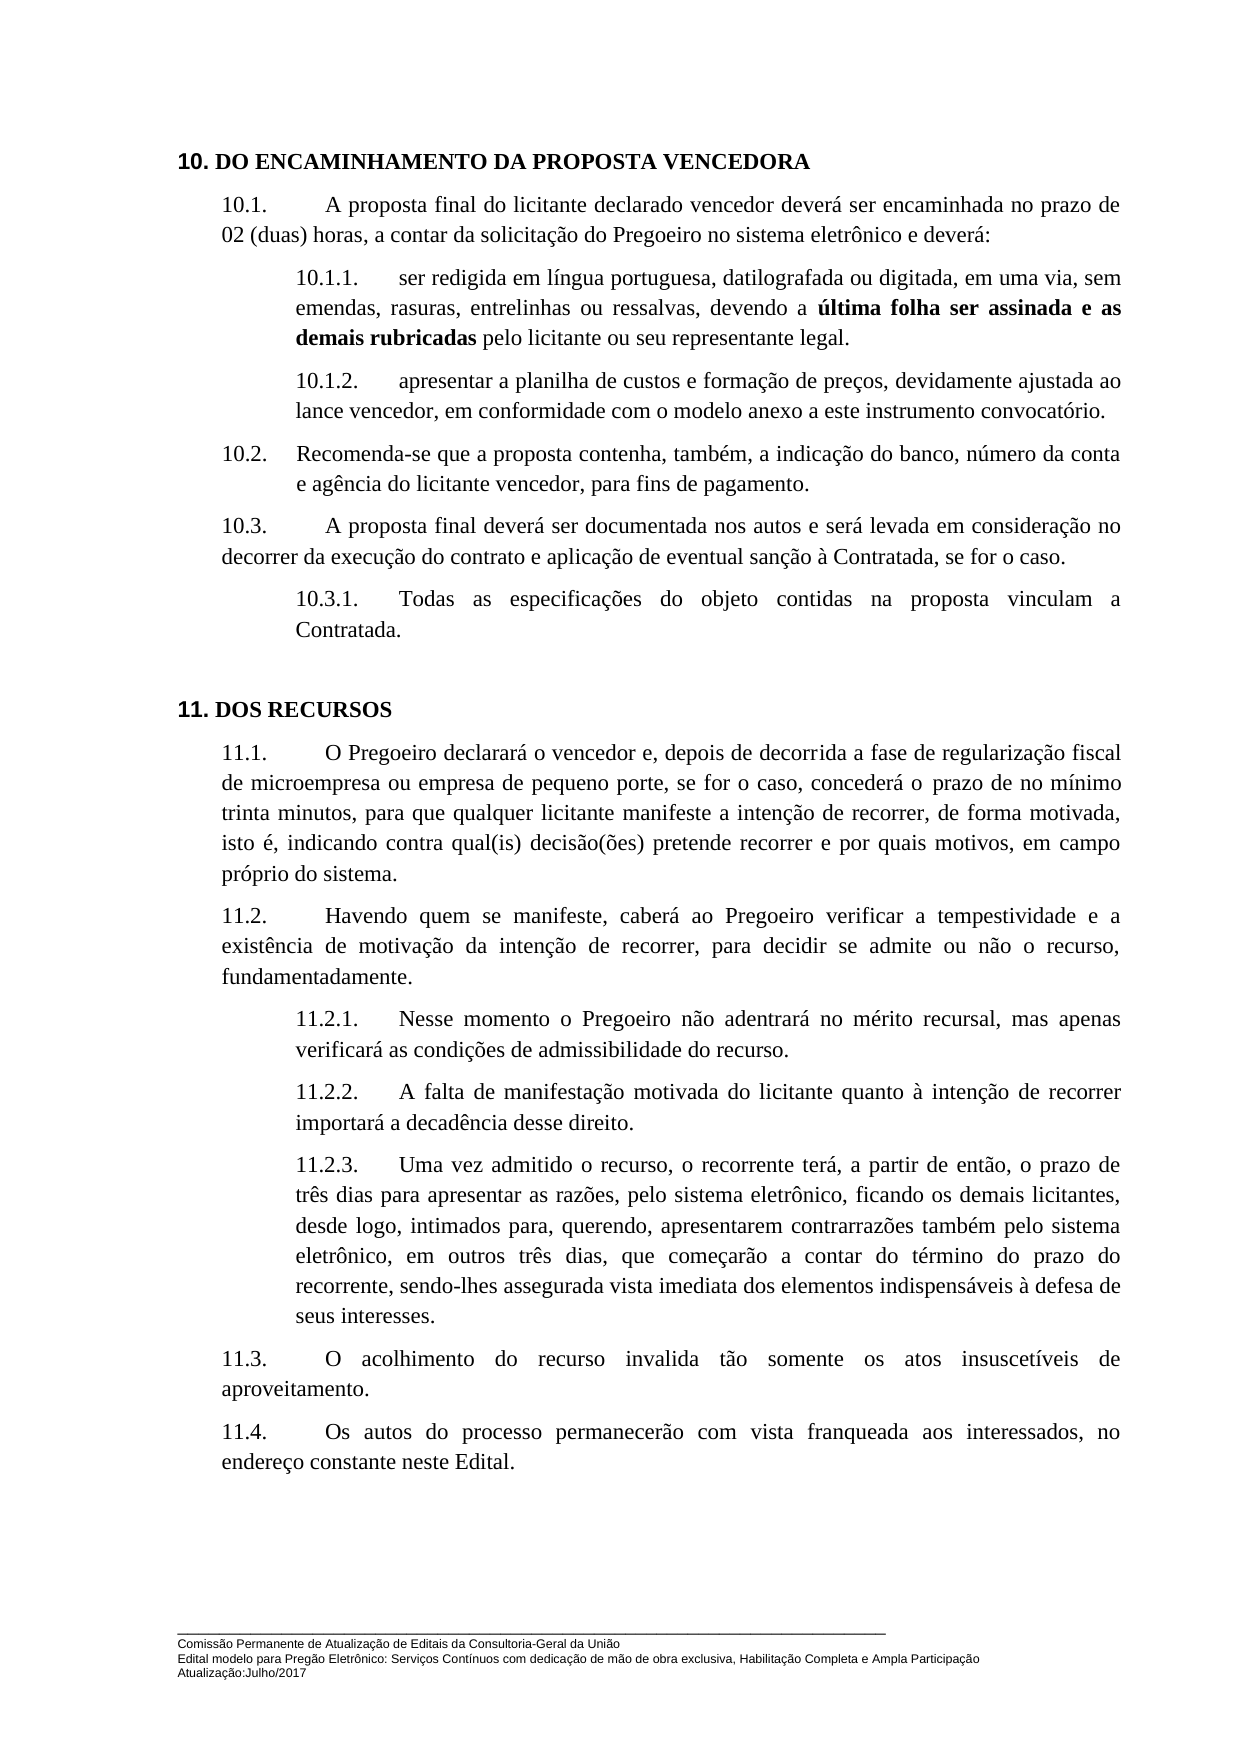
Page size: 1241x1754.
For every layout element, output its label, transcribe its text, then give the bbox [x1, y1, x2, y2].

list Nesse momento o Pregoeiro não adentrará no mérito recursal, mas apenas verificará as condições de admissibilidade do recurso. [295, 1005, 1122, 1062]
list Uma vez admitido o recurso, o recorrente terá, a partir de então, o prazo de três dias para apresentar as razões, pelo sistema eletrônico, ficando os demais licitantes, desde logo, intimados para, querendo, apresentarem contrarrazões também pelo sistema eletrônico, em outros três dias, que começarão a contar do término do prazo do recorrente, sendo-lhes assegurada vista imediata dos elementos indispensáveis à defesa de seus interesses. [295, 1151, 1122, 1329]
list A proposta final do licitante declarado vencedor deverá ser encaminhada no prazo de 02 (duas) horas, a contar da solicitação do Pregoeiro no sistema eletrônico e deverá: [221, 191, 1122, 247]
list O acolhimento do recurso invalida tão somente os atos insuscetíveis de aproveitamento. [221, 1345, 1122, 1402]
list Havendo quem se manifeste, caberá ao Pregoeiro verificar a tempestividade e a existência de motivação da intenção de recorrer, para decidir se admite ou não o recurso, fundamentadamente. [221, 902, 1122, 989]
list Todas as especificações do objeto contidas na proposta vinculam a Contratada. [295, 585, 1122, 642]
list A proposta final deverá ser documentada nos autos e será levada em consideração no decorrer da execução do contrato e aplicação de eventual sanção à Contratada, se for o caso. [221, 512, 1122, 569]
list ser redigida em língua portuguesa, datilografada ou digitada, em uma via, sem emendas, rasuras, entrelinhas ou ressalvas, devendo a última folha ser assinada e as demais rubricadas pelo licitante ou seu representante legal. [295, 263, 1122, 350]
list A falta de manifestação motivada do licitante quanto à intenção de recorrer importará a decadência desse direito. [295, 1078, 1122, 1135]
text DO ENCAMINHAMENTO DA PROPOSTA VENCEDORA [177, 148, 1122, 174]
text DOS RECURSOS [177, 696, 1122, 722]
list Recomenda-se que a proposta contenha, também, a indicação do banco, número da conta e agência do licitante vencedor, para fins de pagamento. [222, 439, 1122, 496]
list apresentar a planilha de custos e formação de preços, devidamente ajustada ao lance vencedor, em conformidade com o modelo anexo a este instrumento convocatório. [295, 367, 1122, 423]
list O Pregoeiro declarará o vencedor e, depois de decorrida a fase de regularização fiscal de microempresa ou empresa de pequeno porte, se for o caso, concederá o prazo de no mínimo trinta minutos, para que qualquer licitante manifeste a intenção de recorrer, de forma motivada, isto é, indicando contra qual(is) decisão(ões) pretende recorrer e por quais motivos, em campo próprio do sistema. [221, 739, 1122, 886]
list Os autos do processo permanecerão com vista franqueada aos interessados, no endereço constante neste Edital. [221, 1418, 1122, 1474]
